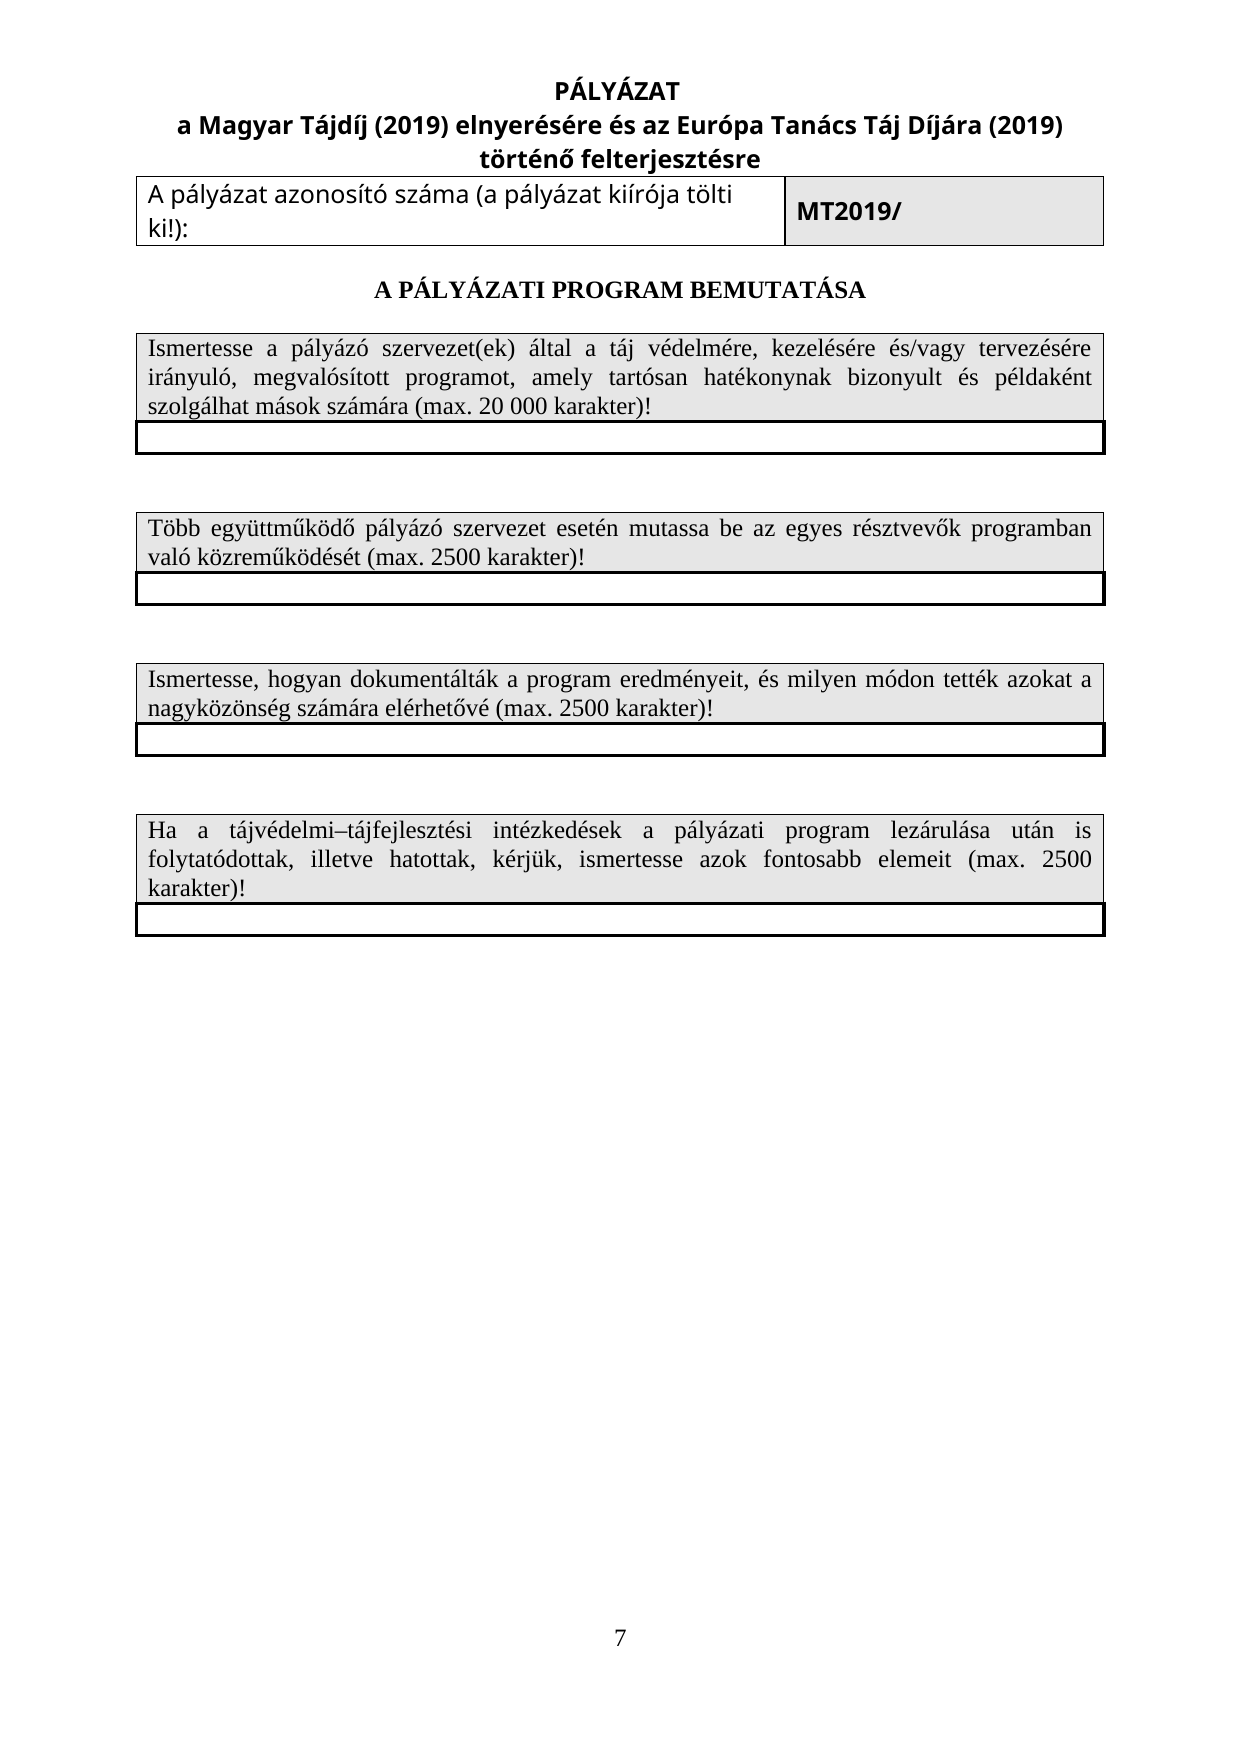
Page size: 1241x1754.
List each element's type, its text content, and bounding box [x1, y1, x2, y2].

table_header Ismertesse, hogyan dokumentálták a program eredményeit, és milyen módon tették azokat a nagyközönség számára elérhetővé (max. 2500 karakter)! [137, 664, 1103, 722]
text A PÁLYÁZATI PROGRAM BEMUTATÁSA [148, 275, 1093, 304]
table_cell [138, 725, 1102, 754]
table_cell [138, 905, 1102, 933]
table_header Több együttműködő pályázó szervezet esetén mutassa be az egyes résztvevők programban való közreműködését (max. 2500 karakter)! [137, 513, 1103, 571]
table_cell [138, 574, 1102, 603]
table_header Ha a tájvédelmi–tájfejlesztési intézkedések a pályázati program lezárulása után is folytatódottak, illetve hatottak, kérjük, ismertesse azok fontosabb elemeit (max. 2500 karakter)! [137, 815, 1103, 902]
table_cell [138, 423, 1102, 452]
table_header Ismertesse a pályázó szervezet(ek) által a táj védelmére, kezelésére és/vagy tervezésére irányuló, megvalósított programot, amely tartósan hatékonynak bizonyult és példaként szolgálhat mások számára (max. 20 000 karakter)! [137, 334, 1103, 420]
